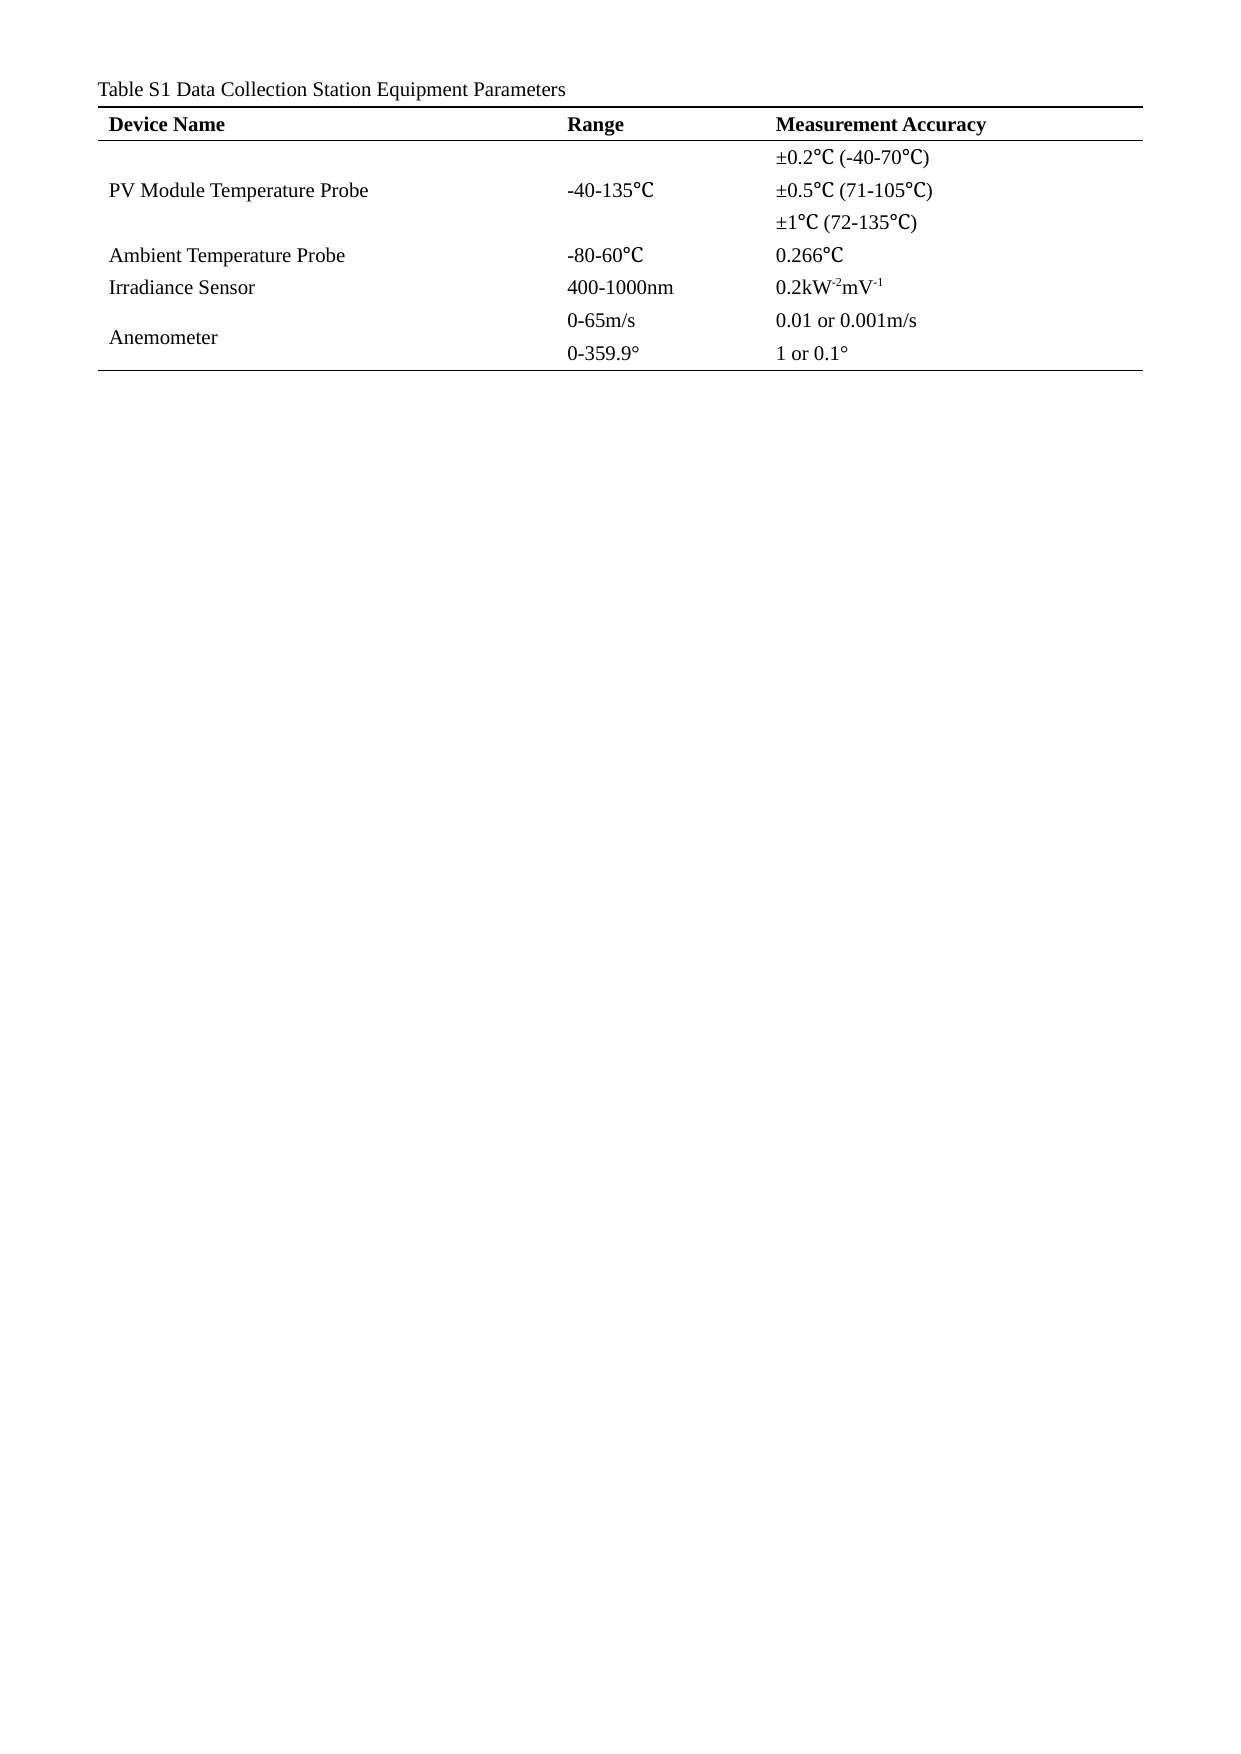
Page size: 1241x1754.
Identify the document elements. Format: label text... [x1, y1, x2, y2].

table_cell -80-60℃ [556, 239, 764, 271]
table_header Device Name [98, 108, 556, 140]
table_cell 0-359.9° [556, 336, 764, 370]
table_header Measurement Accuracy [764, 108, 1143, 140]
table_cell 0.01 or 0.001m/s [764, 304, 1143, 336]
table_cell 0.266℃ [764, 239, 1143, 271]
table_cell 400-1000nm [556, 271, 764, 304]
table_cell PV Module Temperature Probe [98, 141, 556, 239]
table_cell ±0.5℃ (71-105℃) [764, 174, 1143, 206]
table_cell 0.2kW-2mV-1 [764, 271, 1143, 304]
table_cell Ambient Temperature Probe [98, 239, 556, 271]
table_cell -40-135℃ [556, 141, 764, 239]
table_cell ±0.2℃ (-40-70℃) [764, 141, 1143, 174]
table_cell ±1℃ (72-135℃) [764, 206, 1143, 239]
table_header Range [556, 108, 764, 140]
table_cell Irradiance Sensor [98, 271, 556, 304]
table_cell 1 or 0.1° [764, 336, 1143, 370]
table_cell Anemometer [98, 304, 556, 370]
text Table S1 Data Collection Station Equipment Parameters [97, 73, 1143, 106]
table_cell 0-65m/s [556, 304, 764, 336]
